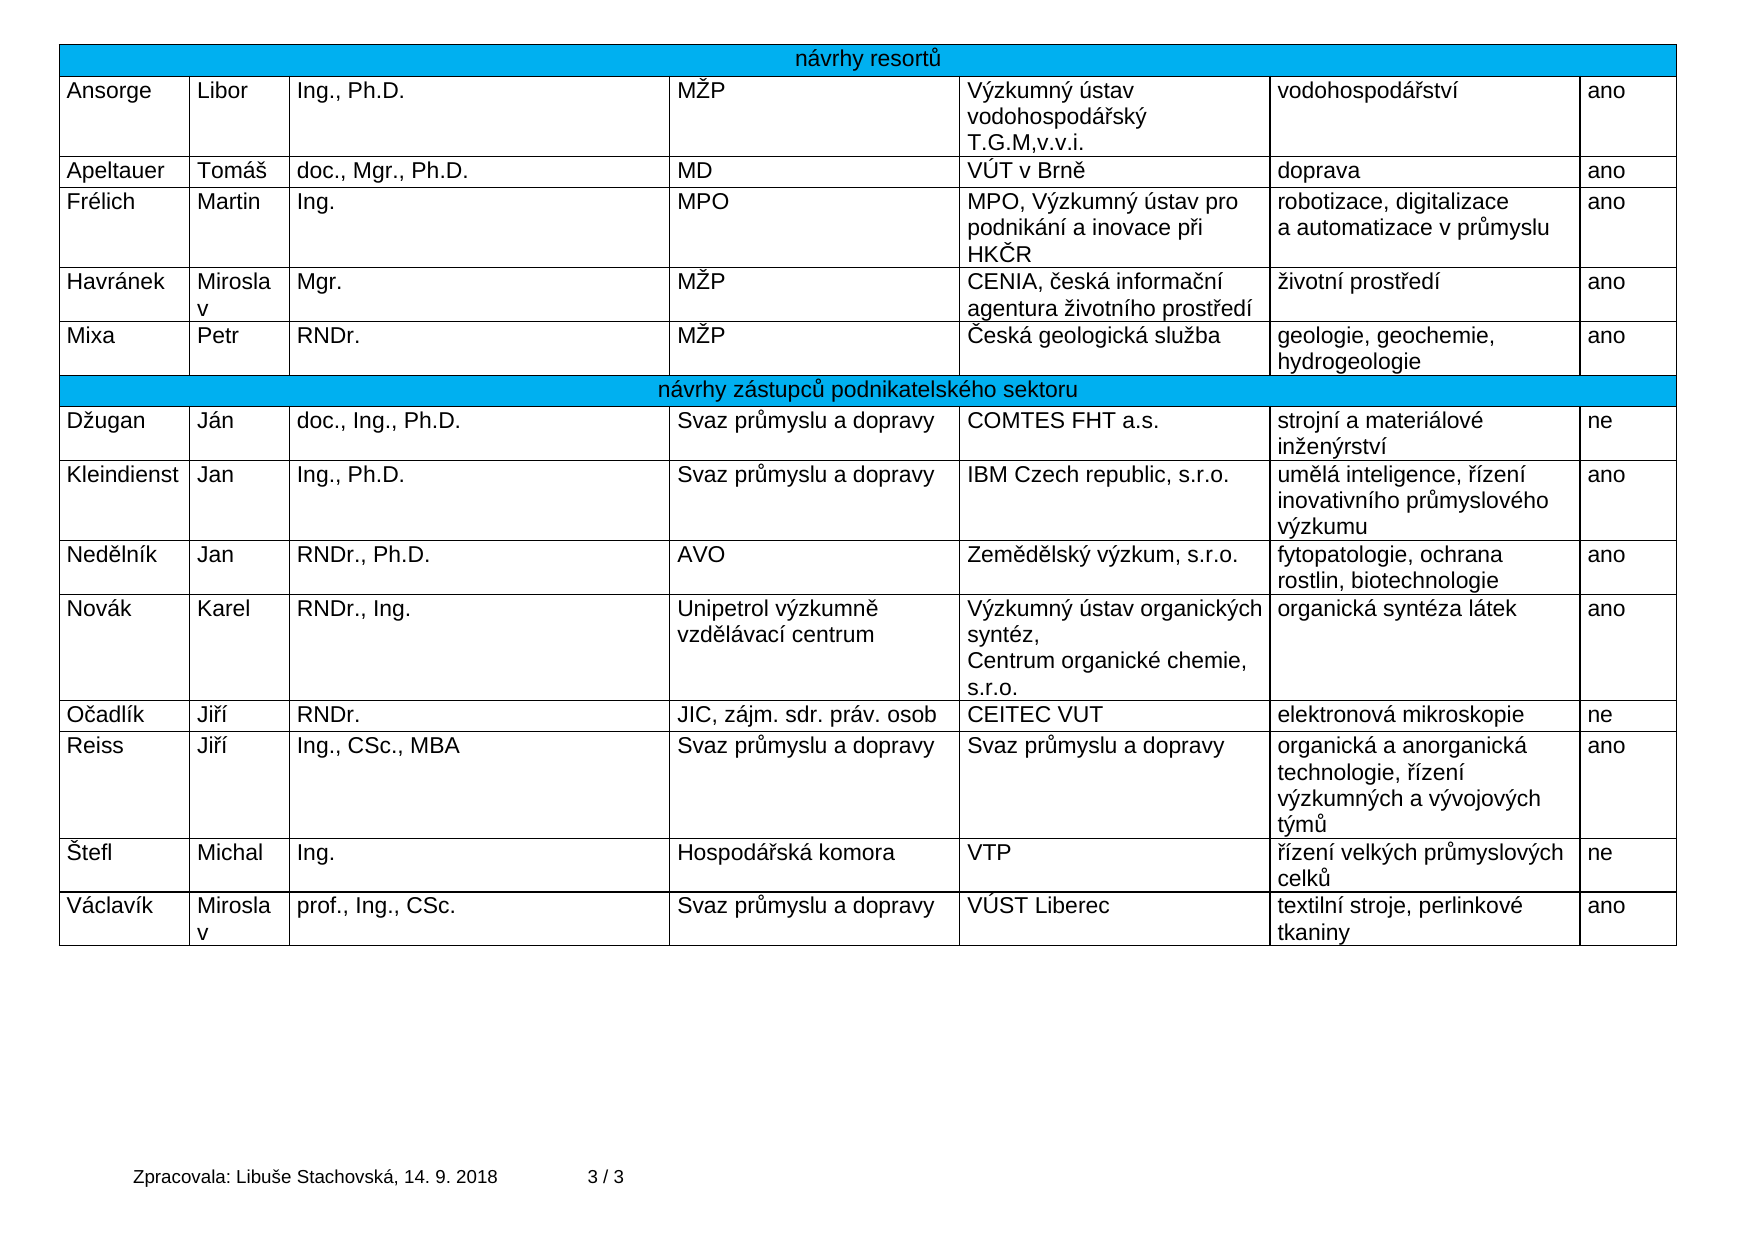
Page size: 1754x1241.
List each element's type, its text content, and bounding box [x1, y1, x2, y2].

table_cell Zemědělský výzkum, s.r.o. [960, 541, 1269, 593]
table_cell Jan [190, 541, 289, 593]
table_cell Svaz průmyslu a dopravy [960, 732, 1269, 838]
table_cell Ing. [290, 188, 669, 267]
table_cell ano [1581, 461, 1676, 540]
table_cell RNDr., Ing. [290, 595, 669, 700]
table_cell organická a anorganická technologie, řízení výzkumných a vývojových týmů [1271, 732, 1579, 838]
table_cell životní prostředí [1271, 268, 1579, 321]
table_cell Havránek [60, 268, 189, 321]
table_cell MPO [670, 188, 959, 267]
table_cell Karel [190, 595, 289, 700]
table_cell Reiss [60, 732, 189, 838]
table_cell MPO, Výzkumný ústav pro podnikání a inovace při HKČR [960, 188, 1269, 267]
table_cell Jan [190, 461, 289, 540]
table_cell doc., Mgr., Ph.D. [290, 157, 669, 187]
table_cell MŽP [670, 268, 959, 321]
table_cell prof., Ing., CSc. [290, 893, 669, 945]
table_cell doc., Ing., Ph.D. [290, 407, 669, 459]
table_cell AVO [670, 541, 959, 593]
table_cell doprava [1271, 157, 1579, 187]
table_cell textilní stroje, perlinkové tkaniny [1271, 893, 1579, 945]
table_cell MŽP [670, 77, 959, 156]
table_cell Svaz průmyslu a dopravy [670, 893, 959, 945]
table_cell Miroslav [190, 268, 289, 321]
table_cell vodohospodářství [1271, 77, 1579, 156]
table_cell ne [1581, 407, 1676, 459]
table_cell Petr [190, 322, 289, 374]
table_cell VÚST Liberec [960, 893, 1269, 945]
table_cell ano [1581, 595, 1676, 700]
table_cell ano [1581, 157, 1676, 187]
table_cell Svaz průmyslu a dopravy [670, 407, 959, 459]
table_cell elektronová mikroskopie [1271, 701, 1579, 731]
table_cell ne [1581, 839, 1676, 891]
table_cell VÚT v Brně [960, 157, 1269, 187]
table_cell RNDr., Ph.D. [290, 541, 669, 593]
table_cell Nedělník [60, 541, 189, 593]
table_cell Česká geologická služba [960, 322, 1269, 374]
table_cell Mixa [60, 322, 189, 374]
table_cell Martin [190, 188, 289, 267]
table_cell návrhy zástupců podnikatelského sektoru [60, 376, 1676, 406]
table_cell Svaz průmyslu a dopravy [670, 732, 959, 838]
table_cell Michal [190, 839, 289, 891]
table_cell Libor [190, 77, 289, 156]
table_cell Jiří [190, 732, 289, 838]
table_cell ano [1581, 893, 1676, 945]
table_cell CEITEC VUT [960, 701, 1269, 731]
table_cell geologie, geochemie, hydrogeologie [1271, 322, 1579, 374]
table_cell organická syntéza látek [1271, 595, 1579, 700]
table_cell Hospodářská komora [670, 839, 959, 891]
table_cell Ján [190, 407, 289, 459]
table_cell CENIA, česká informační agentura životního prostředí [960, 268, 1269, 321]
table_cell ano [1581, 268, 1676, 321]
table_cell Výzkumný ústav vodohospodářský T.G.M,v.v.i. [960, 77, 1269, 156]
table_cell COMTES FHT a.s. [960, 407, 1269, 459]
table_cell Miroslav [190, 893, 289, 945]
table_cell ano [1581, 322, 1676, 374]
table_cell Ing., Ph.D. [290, 77, 669, 156]
table_cell MŽP [670, 322, 959, 374]
table_cell Jiří [190, 701, 289, 731]
table_cell Apeltauer [60, 157, 189, 187]
table_cell Svaz průmyslu a dopravy [670, 461, 959, 540]
table_cell fytopatologie, ochrana rostlin, biotechnologie [1271, 541, 1579, 593]
table_cell umělá inteligence, řízení inovativního průmyslového výzkumu [1271, 461, 1579, 540]
table_cell JIC, zájm. sdr. práv. osob [670, 701, 959, 731]
table_cell IBM Czech republic, s.r.o. [960, 461, 1269, 540]
table_cell Ing., CSc., MBA [290, 732, 669, 838]
table_cell Tomáš [190, 157, 289, 187]
table_cell strojní a materiálové inženýrství [1271, 407, 1579, 459]
table_cell ano [1581, 732, 1676, 838]
table_cell návrhy resortů [60, 45, 1676, 76]
table_cell Václavík [60, 893, 189, 945]
table_cell Ansorge [60, 77, 189, 156]
table_cell Ing. [290, 839, 669, 891]
table_cell Očadlík [60, 701, 189, 731]
table_cell ano [1581, 541, 1676, 593]
table_cell Štefl [60, 839, 189, 891]
table_cell MD [670, 157, 959, 187]
table_cell Ing., Ph.D. [290, 461, 669, 540]
table_cell VTP [960, 839, 1269, 891]
table_cell Frélich [60, 188, 189, 267]
table_cell Výzkumný ústav organických syntéz, Centrum organické chemie, s.r.o. [960, 595, 1269, 700]
table_cell Unipetrol výzkumně vzdělávací centrum [670, 595, 959, 700]
table_cell ano [1581, 77, 1676, 156]
table_cell Kleindienst [60, 461, 189, 540]
table_cell RNDr. [290, 701, 669, 731]
table_cell Novák [60, 595, 189, 700]
table_cell ano [1581, 188, 1676, 267]
table_cell Džugan [60, 407, 189, 459]
table_cell Mgr. [290, 268, 669, 321]
table_cell RNDr. [290, 322, 669, 374]
table_cell řízení velkých průmyslových celků [1271, 839, 1579, 891]
table_cell robotizace, digitalizace a automatizace v průmyslu [1271, 188, 1579, 267]
table_cell ne [1581, 701, 1676, 731]
